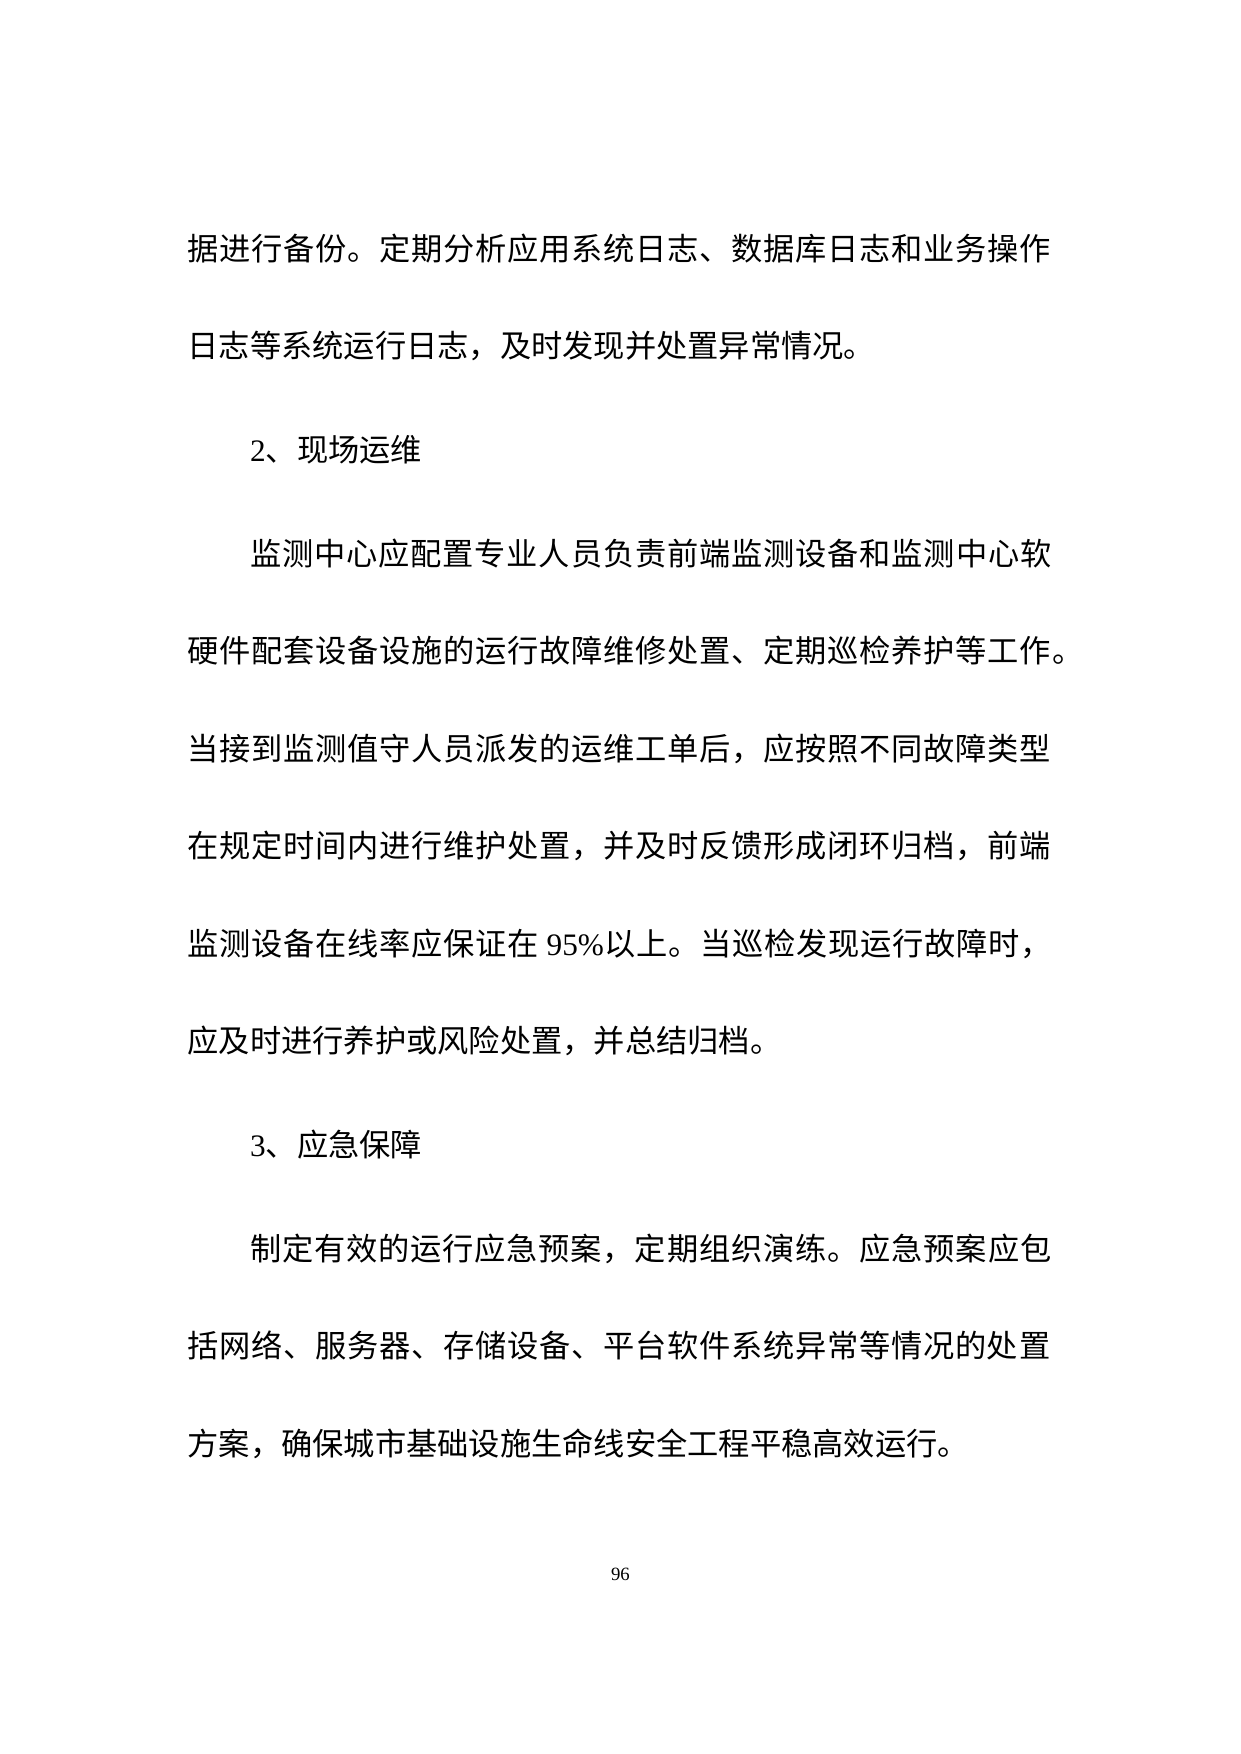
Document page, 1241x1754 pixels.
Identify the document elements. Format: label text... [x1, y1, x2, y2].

text 2、现场运维 [187, 415, 1053, 480]
text 制定有效的运行应急预案，定期组织演练。应急预案应包括网络、服务器、存储设备、平台软件系统异常等情况的处置方案，确保城市基础设施生命线安全工程平稳高效运行。 [187, 1214, 1053, 1474]
text 3、应急保障 [187, 1110, 1053, 1175]
text 监测中心应配置专业人员负责前端监测设备和监测中心软硬件配套设备设施的运行故障维修处置、定期巡检养护等工作。当接到监测值守人员派发的运维工单后，应按照不同故障类型在规定时间内进行维护处置，并及时反馈形成闭环归档，前端监测设备在线率应保证在95%以上。当巡检发现运行故障时，应及时进行养护或风险处置，并总结归档。 [187, 519, 1053, 1071]
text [187, 214, 1053, 376]
